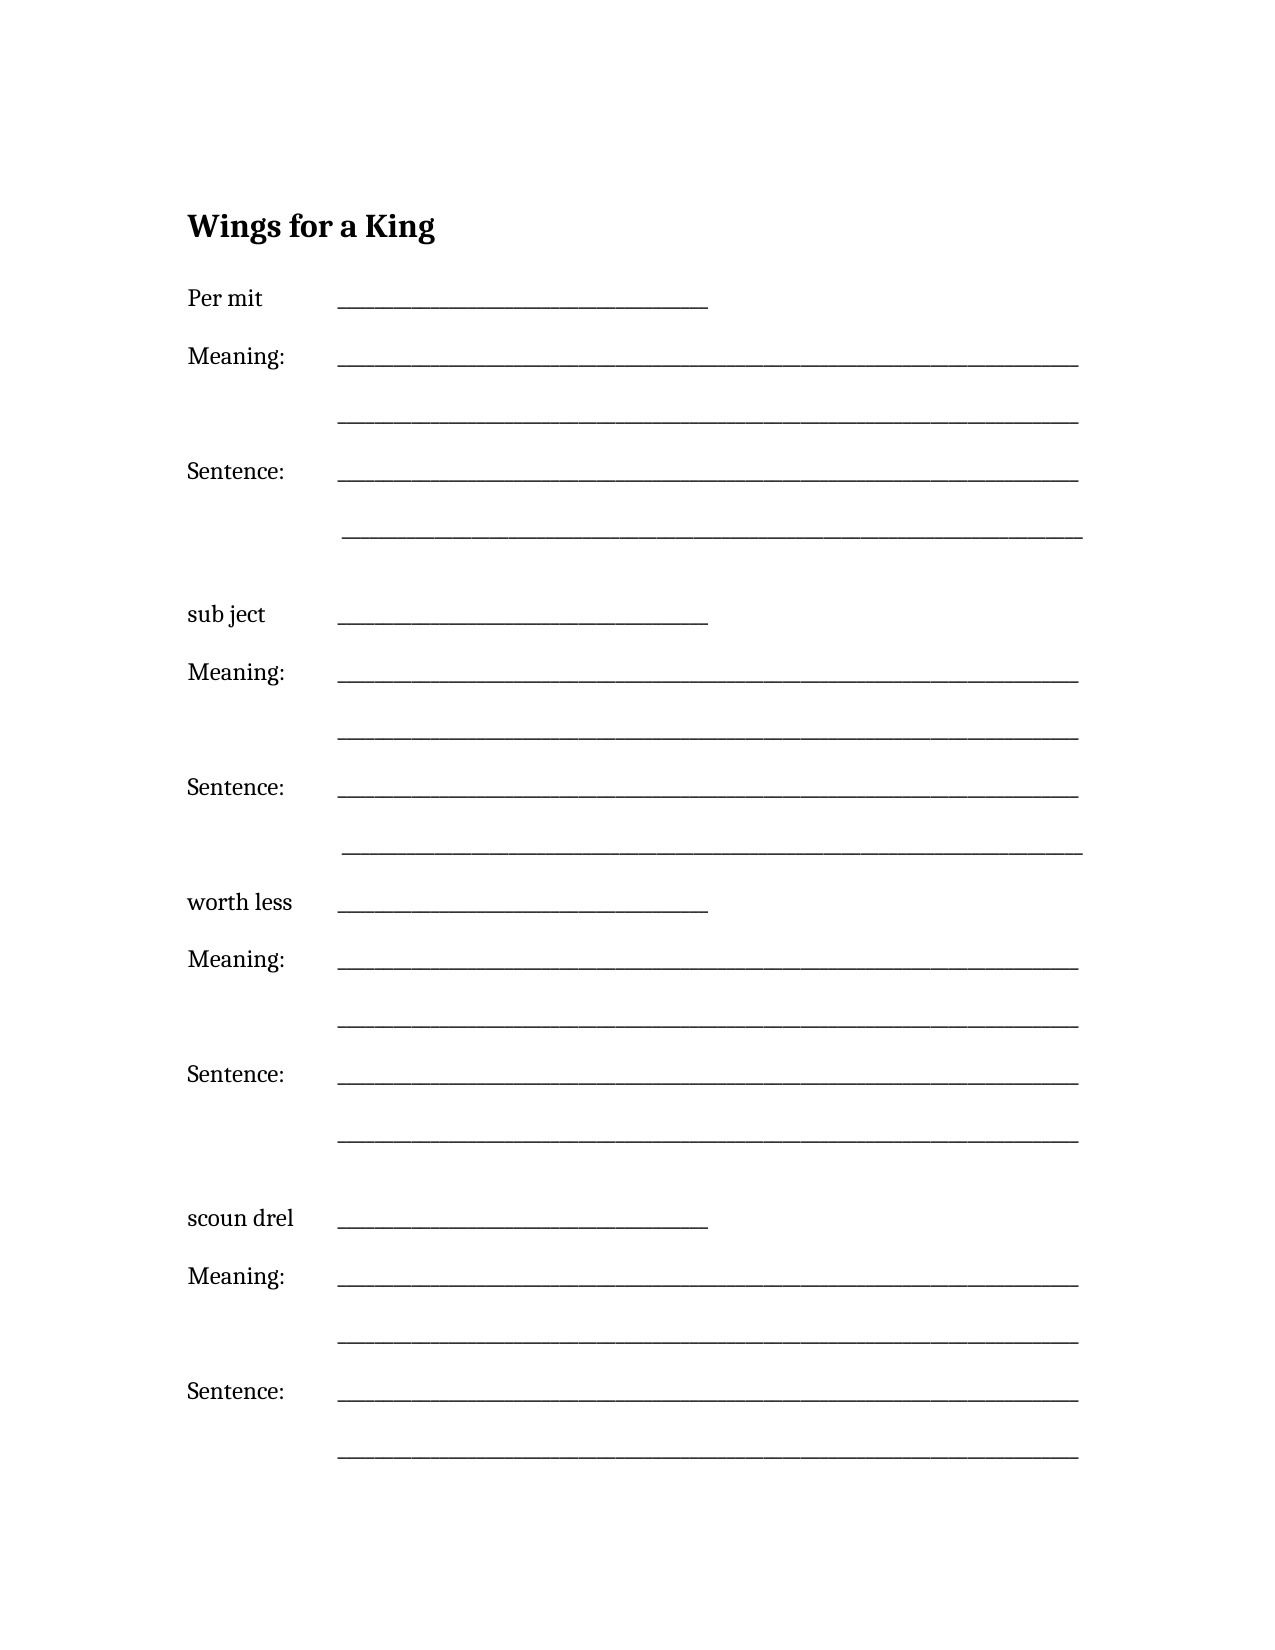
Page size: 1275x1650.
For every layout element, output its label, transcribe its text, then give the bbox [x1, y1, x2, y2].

text Meaning: ________________________________________________________________________________ [187, 658, 1087, 687]
text worth less ________________________________________ [187, 888, 1087, 917]
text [187, 1434, 1087, 1463]
text ________________________________________________________________________________ [187, 1003, 1087, 1032]
text Meaning: ________________________________________________________________________________ [187, 342, 1087, 370]
text ________________________________________________________________________________ [187, 514, 1087, 543]
text Per mit ________________________________________ [187, 284, 1087, 313]
text ________________________________________________________________________________ [187, 399, 1087, 428]
text Sentence: ________________________________________________________________________________ [187, 773, 1087, 802]
text ________________________________________________________________________________ [187, 1118, 1087, 1147]
text scoun drel ________________________________________ [187, 1204, 1087, 1233]
text ________________________________________________________________________________ [187, 1319, 1087, 1348]
text ________________________________________________________________________________ [187, 830, 1087, 859]
text Sentence: ________________________________________________________________________________ [187, 1377, 1087, 1405]
text ________________________________________________________________________________ [187, 715, 1087, 744]
text Sentence: ________________________________________________________________________________ [187, 1060, 1087, 1089]
text sub ject ________________________________________ [187, 600, 1087, 629]
text Meaning: ________________________________________________________________________________ [187, 1262, 1087, 1290]
text Meaning: ________________________________________________________________________________ [187, 945, 1087, 974]
text Wings for a King [187, 207, 1087, 246]
text Sentence: ________________________________________________________________________________ [187, 457, 1087, 485]
